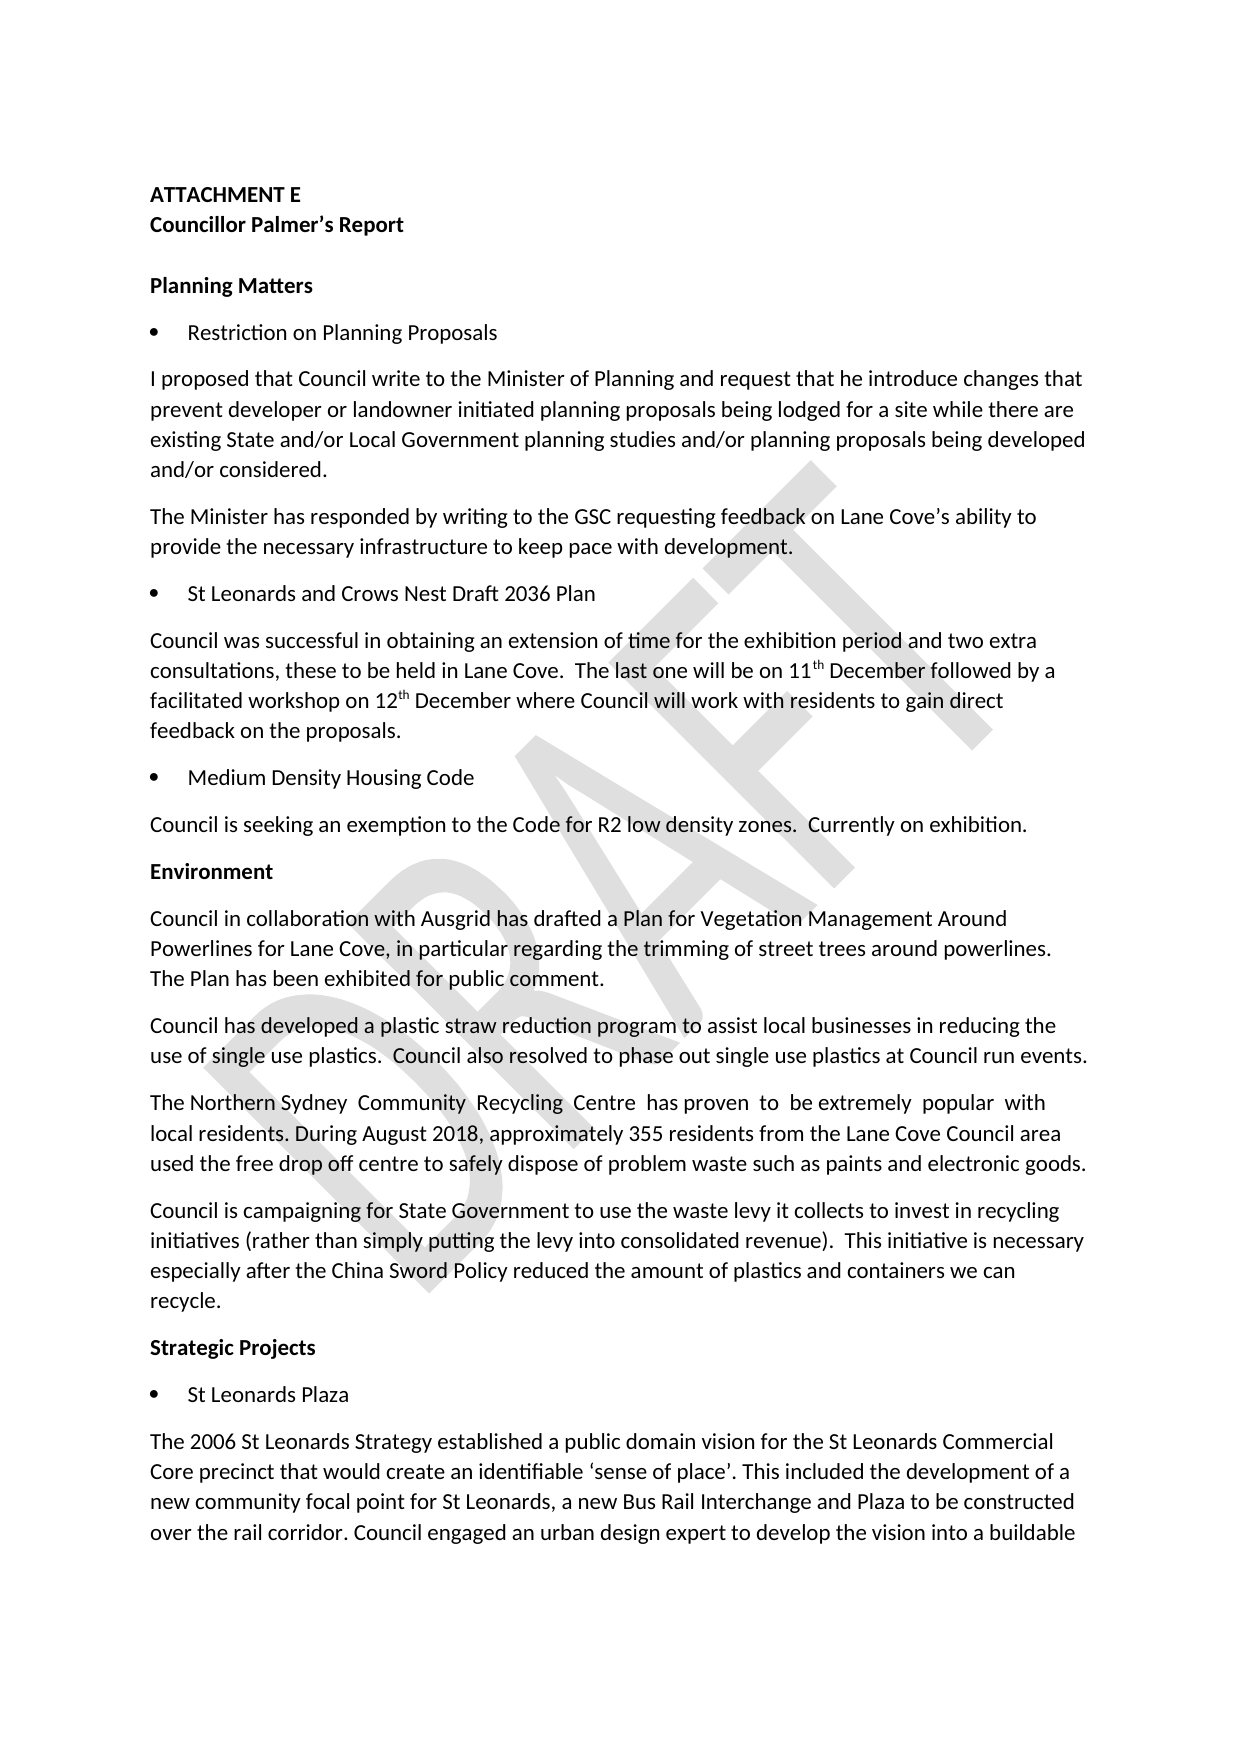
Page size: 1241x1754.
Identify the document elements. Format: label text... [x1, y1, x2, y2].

text The Minister has responded by writing to the GSC requesting feedback on Lane Cove’s ability to provide the necessary infrastructure to keep pace with development. [150, 502, 1090, 560]
text Council is seeking an exemption to the Code for R2 low density zones. Currently on exhibition. [150, 810, 1090, 838]
list Medium Density Housing Code [150, 763, 1090, 792]
text Planning Matters [150, 271, 1090, 299]
list St Leonards and Crows Nest Draft 2036 Plan [150, 579, 1090, 607]
text Strategic Projects [150, 1333, 1090, 1361]
text I proposed that Council write to the Minister of Planning and request that he introduce changes that prevent developer or landowner initiated planning proposals being lodged for a site while there are existing State and/or Local Government planning studies and/or planning proposals being developed and/or considered. [150, 364, 1090, 483]
text Environment [150, 857, 1090, 885]
text Council in collaboration with Ausgrid has drafted a Plan for Vegetation Management Around Powerlines for Lane Cove, in particular regarding the trimming of street trees around powerlines. The Plan has been exhibited for public comment. [150, 904, 1090, 993]
list Restriction on Planning Proposals [150, 318, 1090, 346]
text The Northern Sydney Community Recycling Centre has proven to be extremely popular with local residents. During August 2018, approximately 355 residents from the Lane Cove Council area used the free drop off centre to safely dispose of problem waste such as paints and electronic goods. [150, 1088, 1090, 1177]
text Council was successful in obtaining an extension of time for the exhibition period and two extra consultations, these to be held in Lane Cove. The last one will be on 11th December followed by a facilitated workshop on 12th December where Council will work with residents to gain direct feedback on the proposals. [150, 626, 1090, 745]
text ATTACHMENT E [150, 180, 1090, 208]
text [150, 1427, 1090, 1546]
text Council is campaigning for State Government to use the waste levy it collects to invest in recycling initiatives (rather than simply putting the levy into consolidated revenue). This initiative is necessary especially after the China Sword Policy reduced the amount of plastics and containers we can recycle. [150, 1196, 1090, 1314]
text Councillor Palmer’s Report [150, 210, 1090, 238]
text Council has developed a plastic straw reduction program to assist local businesses in reducing the use of single use plastics. Council also resolved to phase out single use plastics at Council run events. [150, 1011, 1090, 1070]
list St Leonards Plaza [150, 1380, 1090, 1408]
